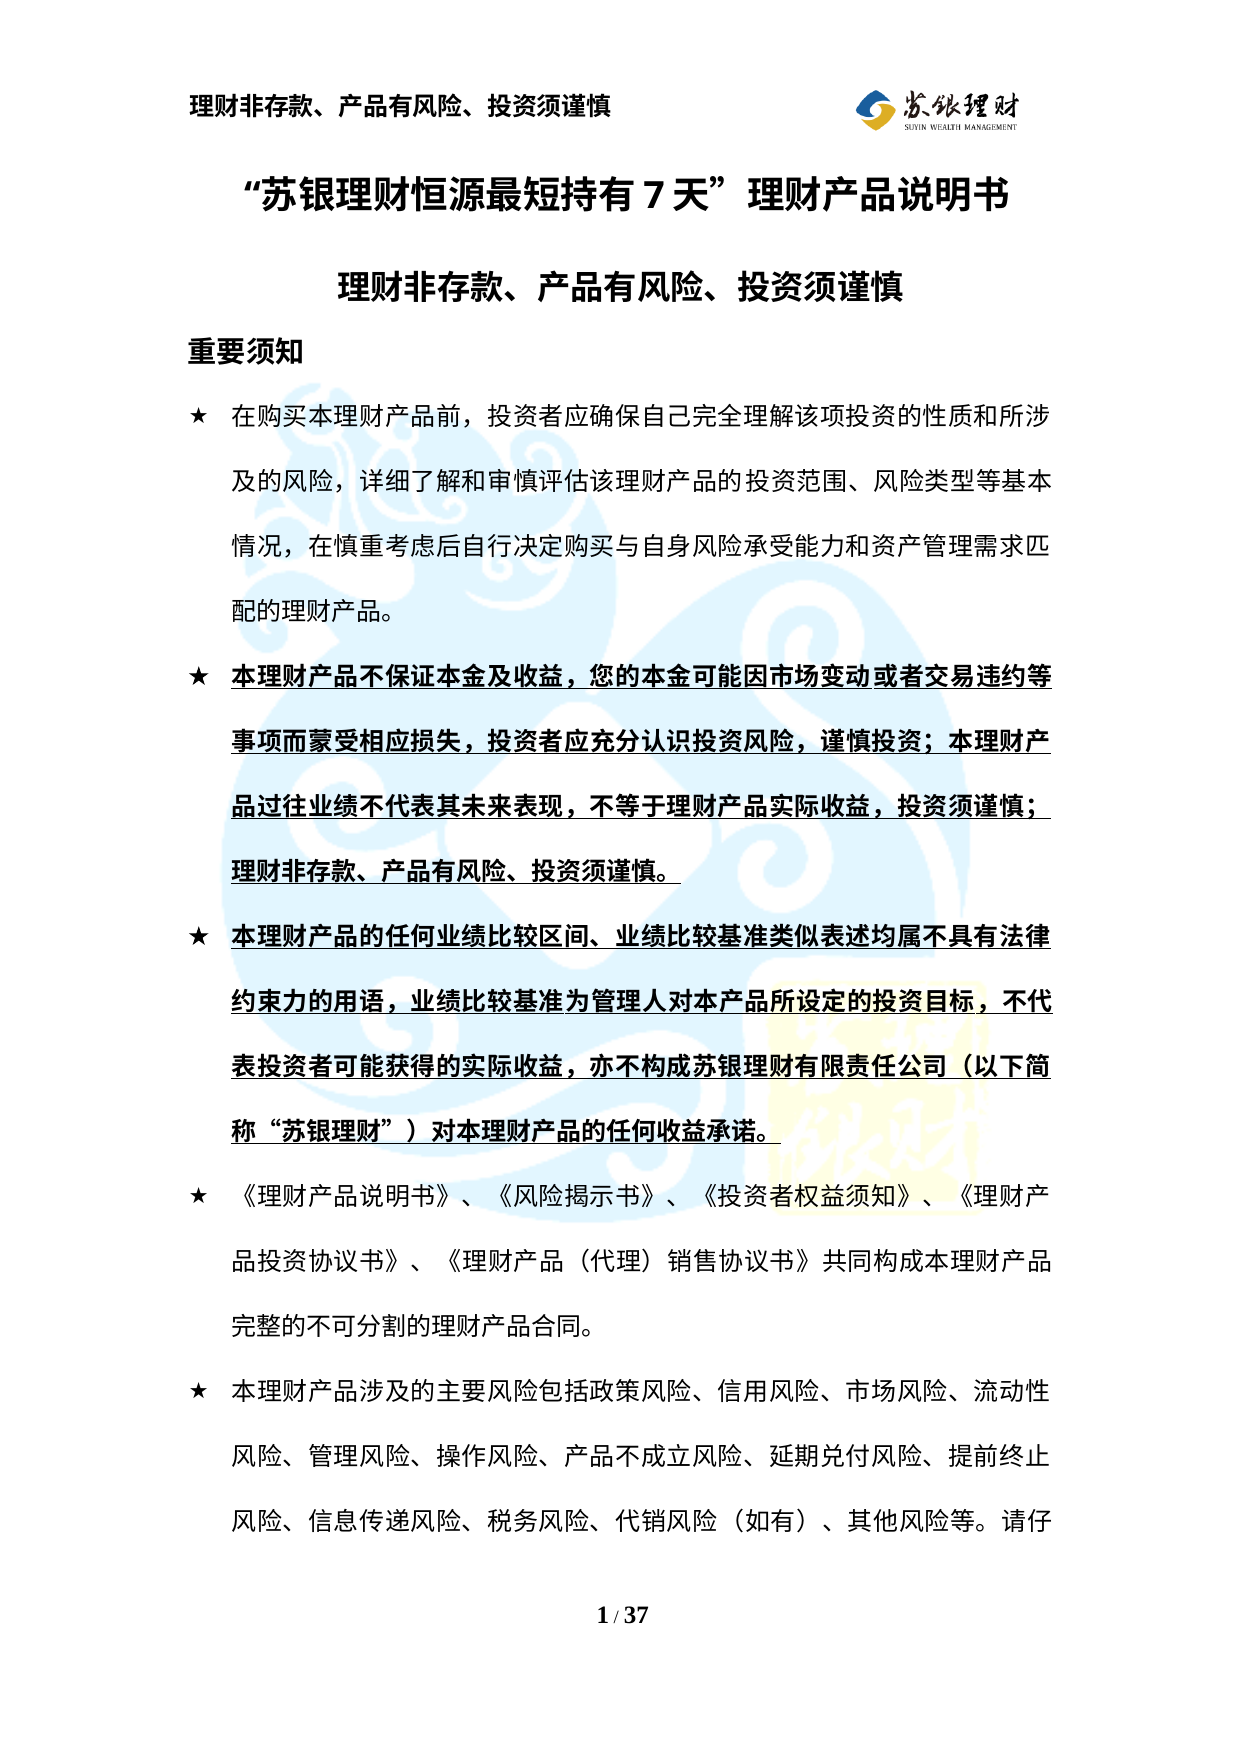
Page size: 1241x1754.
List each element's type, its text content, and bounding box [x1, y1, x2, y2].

list 本理财产品涉及的主要风险包括政策风险、信用风险、市场风险、流动性风险、管理风险、操作风险、产品不成立风险、延期兑付风险、提前终止风险、信息传递风险、税务风险、代销风险（如有）、其他风险等。请仔细阅读《“苏银理财恒源最短持有7天”理财产品风险揭示书》的“风险揭示”部分。 [187, 1357, 1053, 1552]
text “苏银理财恒源最短持有7天”理财产品说明书 [187, 160, 1053, 225]
list 本理财产品不保证本金及收益，您的本金可能因市场变动或者交易违约等事项而蒙受相应损失，投资者应充分认识投资风险，谨慎投资；本理财产品过往业绩不代表其未来表现，不等于理财产品实际收益，投资须谨慎；理财非存款、产品有风险、投资须谨慎。 [187, 642, 1053, 902]
picture [831, 73, 1049, 143]
text 理财非存款、产品有风险、投资须谨慎 [187, 252, 1053, 317]
text 重要须知 [187, 317, 1053, 382]
list 在购买本理财产品前，投资者应确保自己完全理解该项投资的性质和所涉及的风险，详细了解和审慎评估该理财产品的投资范围、风险类型等基本情况，在慎重考虑后自行决定购买与自身风险承受能力和资产管理需求匹配的理财产品。 [187, 382, 1053, 642]
list 《理财产品说明书》、《风险揭示书》、《投资者权益须知》、《理财产品投资协议书》、《理财产品（代理）销售协议书》共同构成本理财产品完整的不可分割的理财产品合同。 [187, 1162, 1053, 1357]
list 本理财产品的任何业绩比较区间、业绩比较基准类似表述均属不具有法律约束力的用语，业绩比较基准为管理人对本产品所设定的投资目标，不代表投资者可能获得的实际收益，亦不构成苏银理财有限责任公司（以下简称“苏银理财”）对本理财产品的任何收益承诺。 [187, 902, 1053, 1162]
